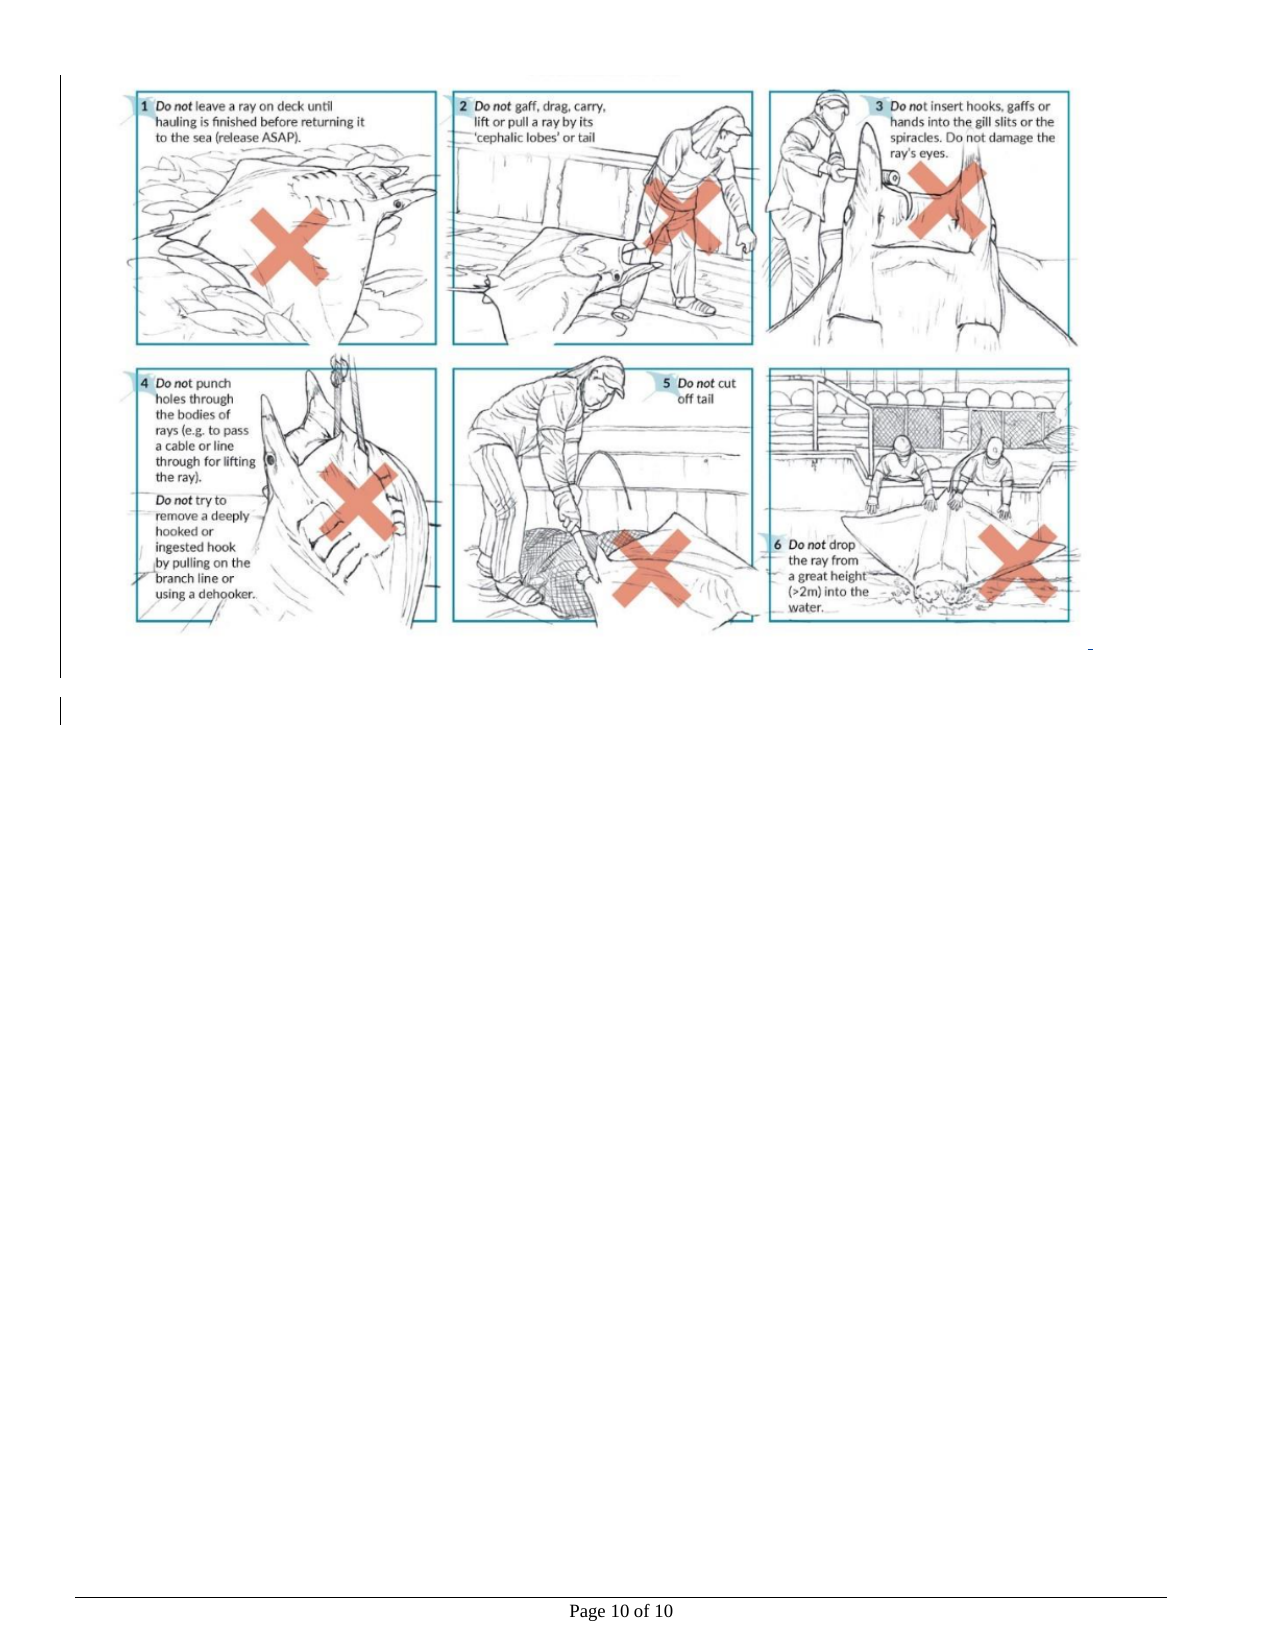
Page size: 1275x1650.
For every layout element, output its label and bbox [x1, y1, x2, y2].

picture [112, 75, 1088, 647]
